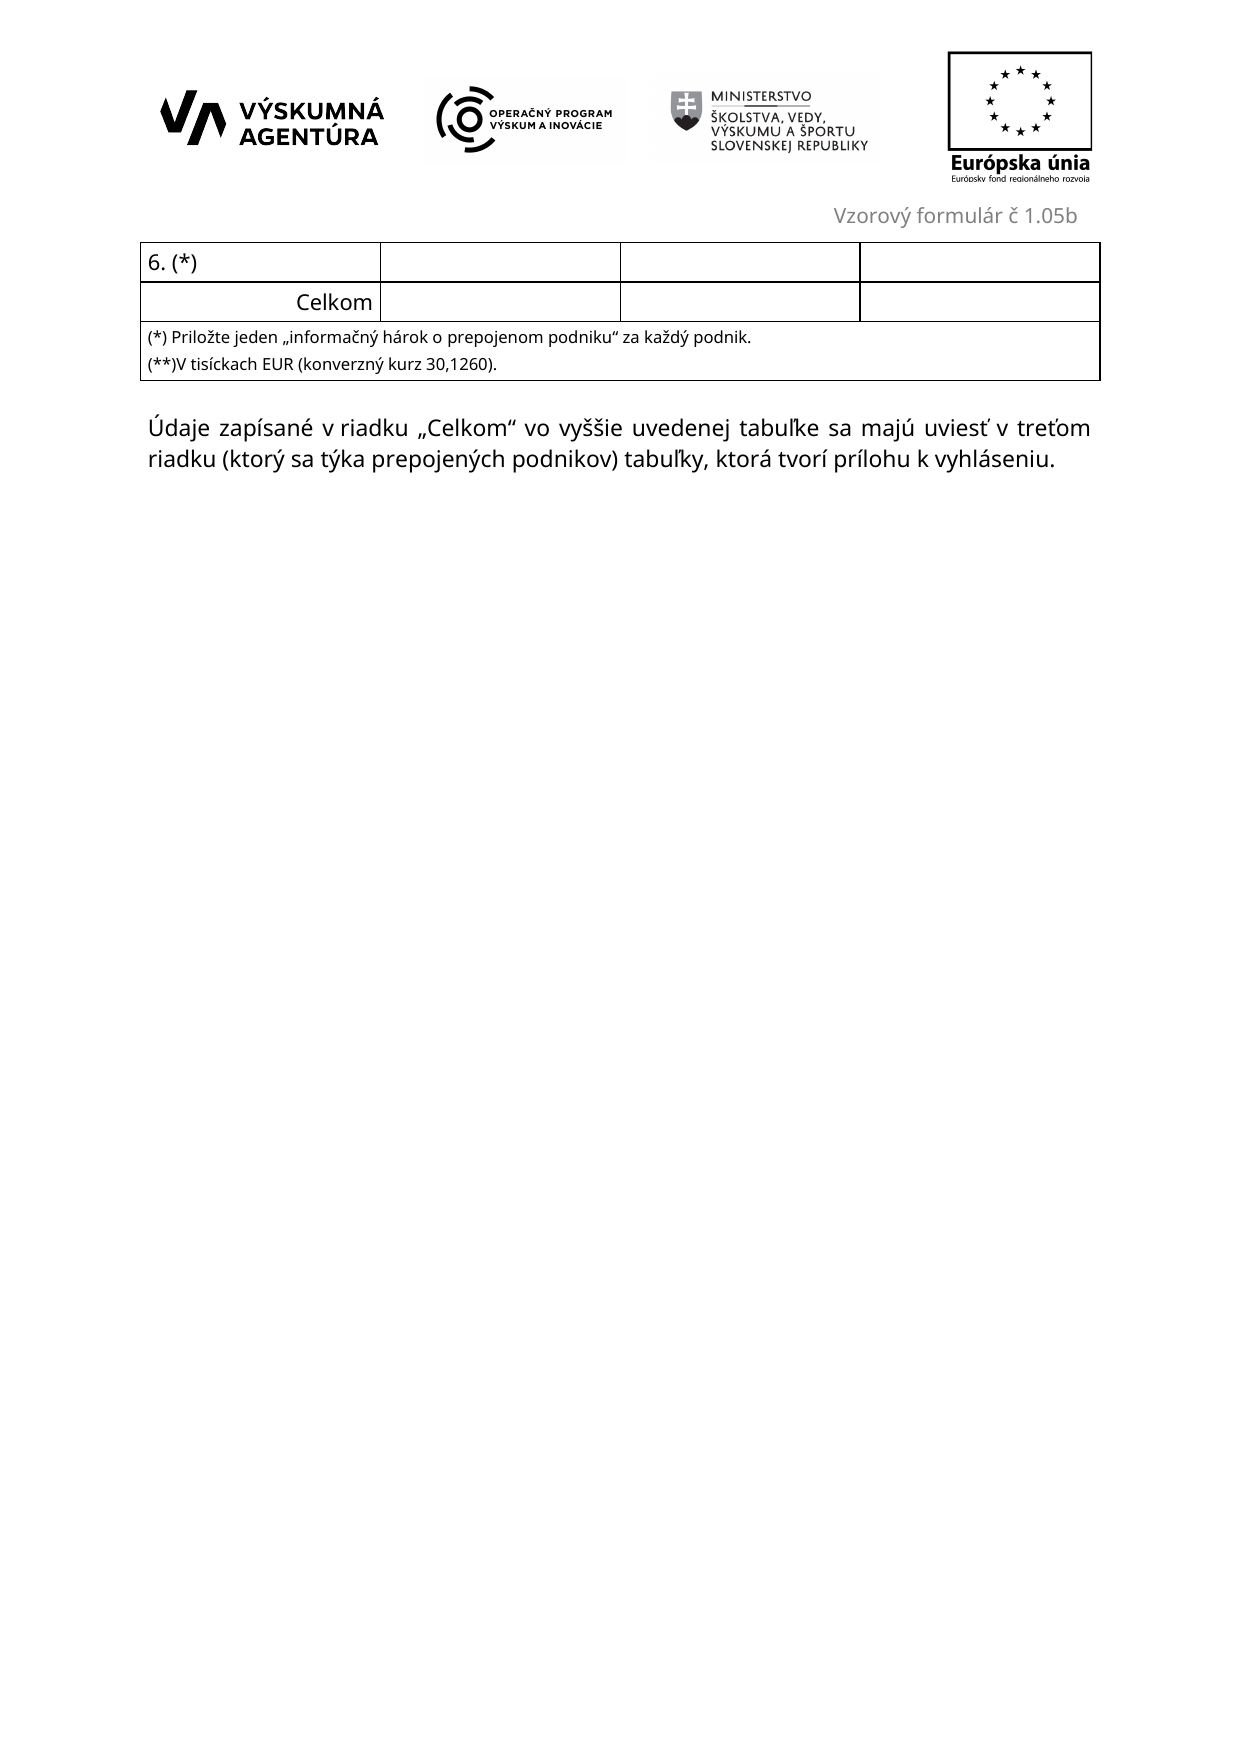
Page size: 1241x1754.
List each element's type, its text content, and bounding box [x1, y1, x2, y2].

table_cell Celkom [141, 283, 380, 321]
table_cell [381, 243, 620, 281]
table_cell 6. (*) [141, 243, 380, 281]
table_cell [861, 283, 1099, 321]
table_cell [621, 243, 859, 281]
picture [148, 81, 392, 159]
table_cell [381, 283, 620, 321]
picture [423, 76, 627, 166]
picture [945, 50, 1093, 182]
table_cell (*) Priložte jeden „informačný hárok o prepojenom podniku“ za každý podnik. (**)V tisíckach EUR (konverzný kurz 30,1260). [141, 322, 1099, 379]
picture [650, 73, 882, 165]
text Údaje zapísané v riadku „Celkom“ vo vyššie uvedenej tabuľke sa majú uviesť v treťom riadku (ktorý sa týka prepojených podnikov) tabuľky, ktorá tvorí prílohu k vyhláseniu. [148, 412, 1093, 474]
table_cell [861, 243, 1099, 281]
table_cell [621, 283, 859, 321]
